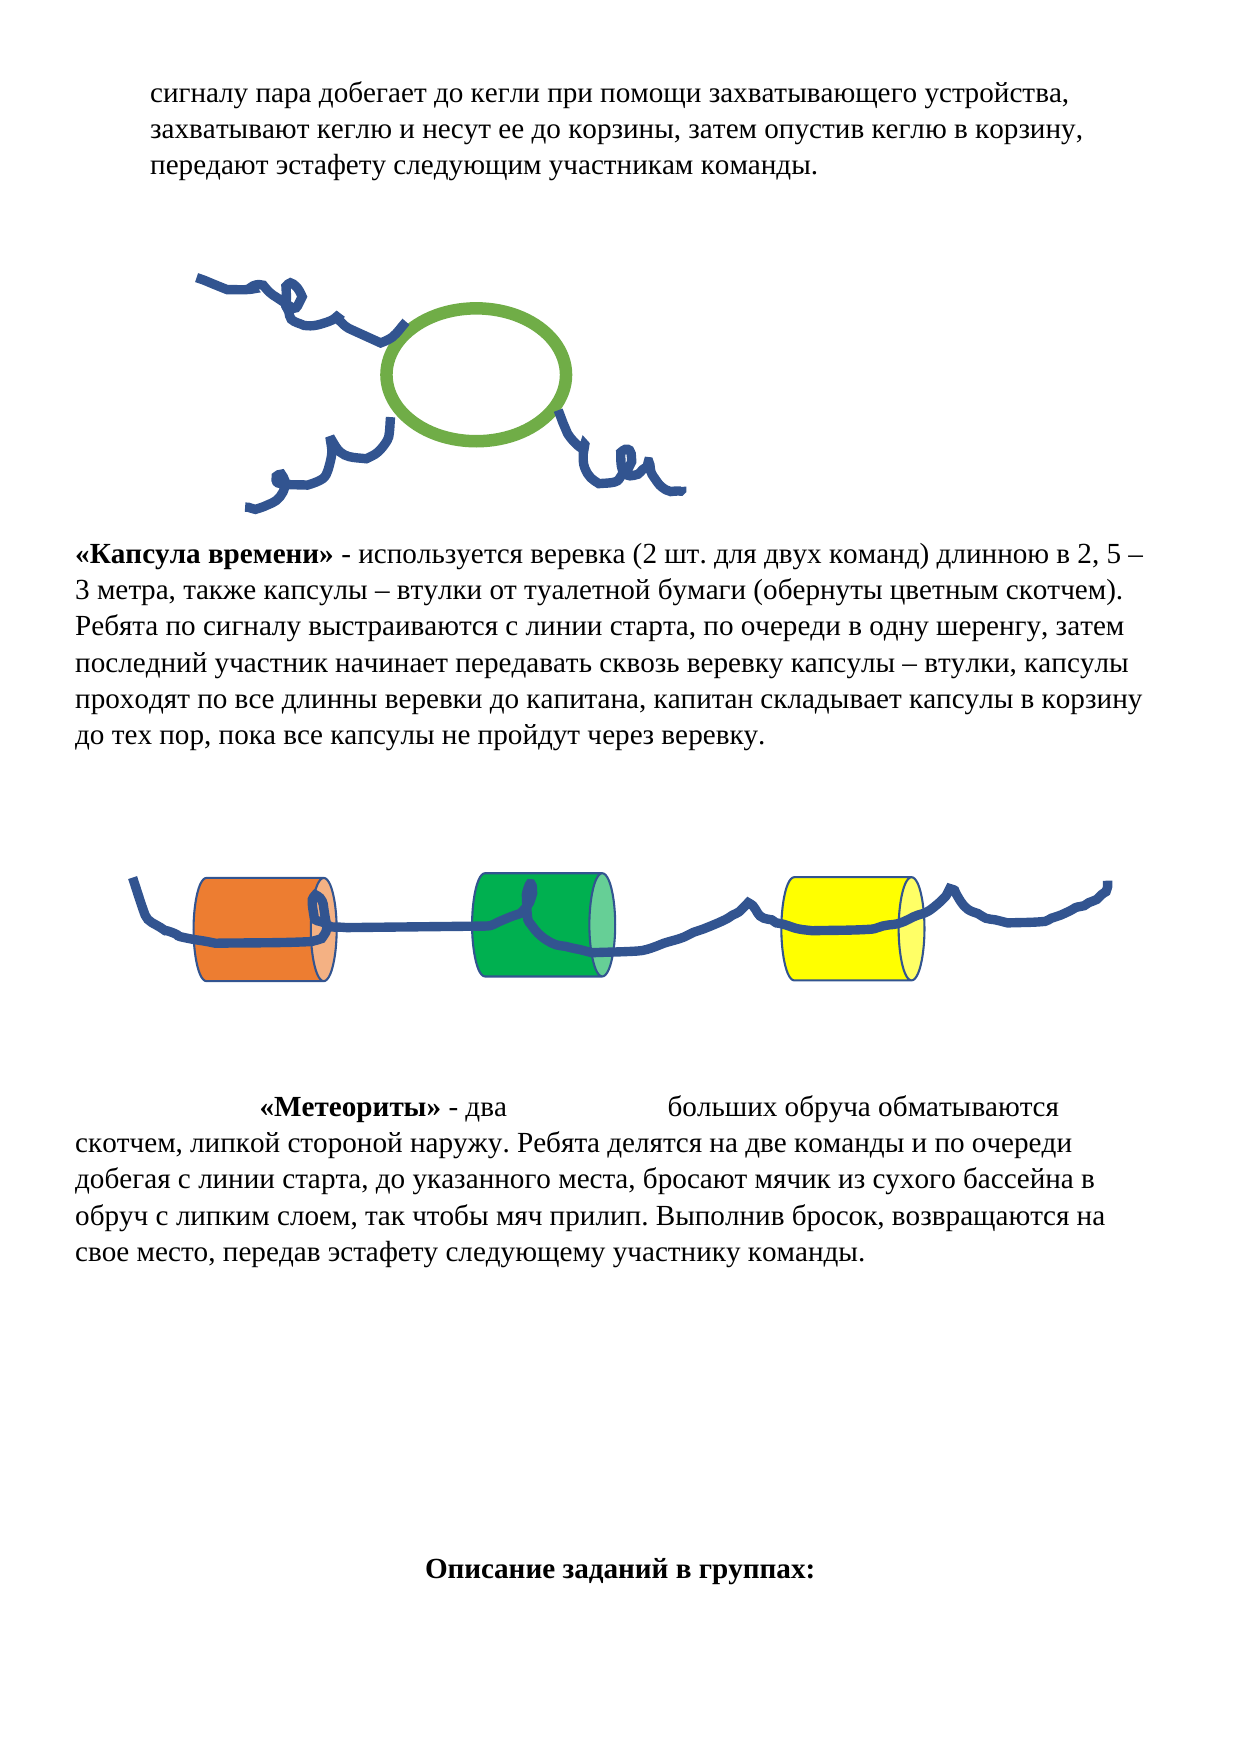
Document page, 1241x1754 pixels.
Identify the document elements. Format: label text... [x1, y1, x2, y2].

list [150, 75, 1165, 181]
text «Метеориты» - два больших обруча обматываются скотчем, липкой стороной наружу. Ребята делятся на две команды и по очереди добегая с линии старта, до указанного места, бросают мячик из сухого бассейна в обруч с липким слоем, так чтобы мяч прилип. Выполнив бросок, возвращаются на свое место, передав эстафету следующему участнику команды. [75, 1019, 1165, 1267]
text «Капсула времени» - используется веревка (2 шт. для двух команд) длинною в 2, 5 – 3 метра, также капсулы – втулки от туалетной бумаги (обернуты цветным скотчем). Ребята по сигналу выстраиваются с линии старта, по очереди в одну шеренгу, затем последний участник начинает передавать сквозь веревку капсулы – втулки, капсулы проходят по все длинны веревки до капитана, капитан складывает капсулы в корзину до тех пор, пока все капсулы не пройдут через веревку. [75, 536, 1165, 751]
text Описание заданий в группах: [75, 1551, 1165, 1584]
